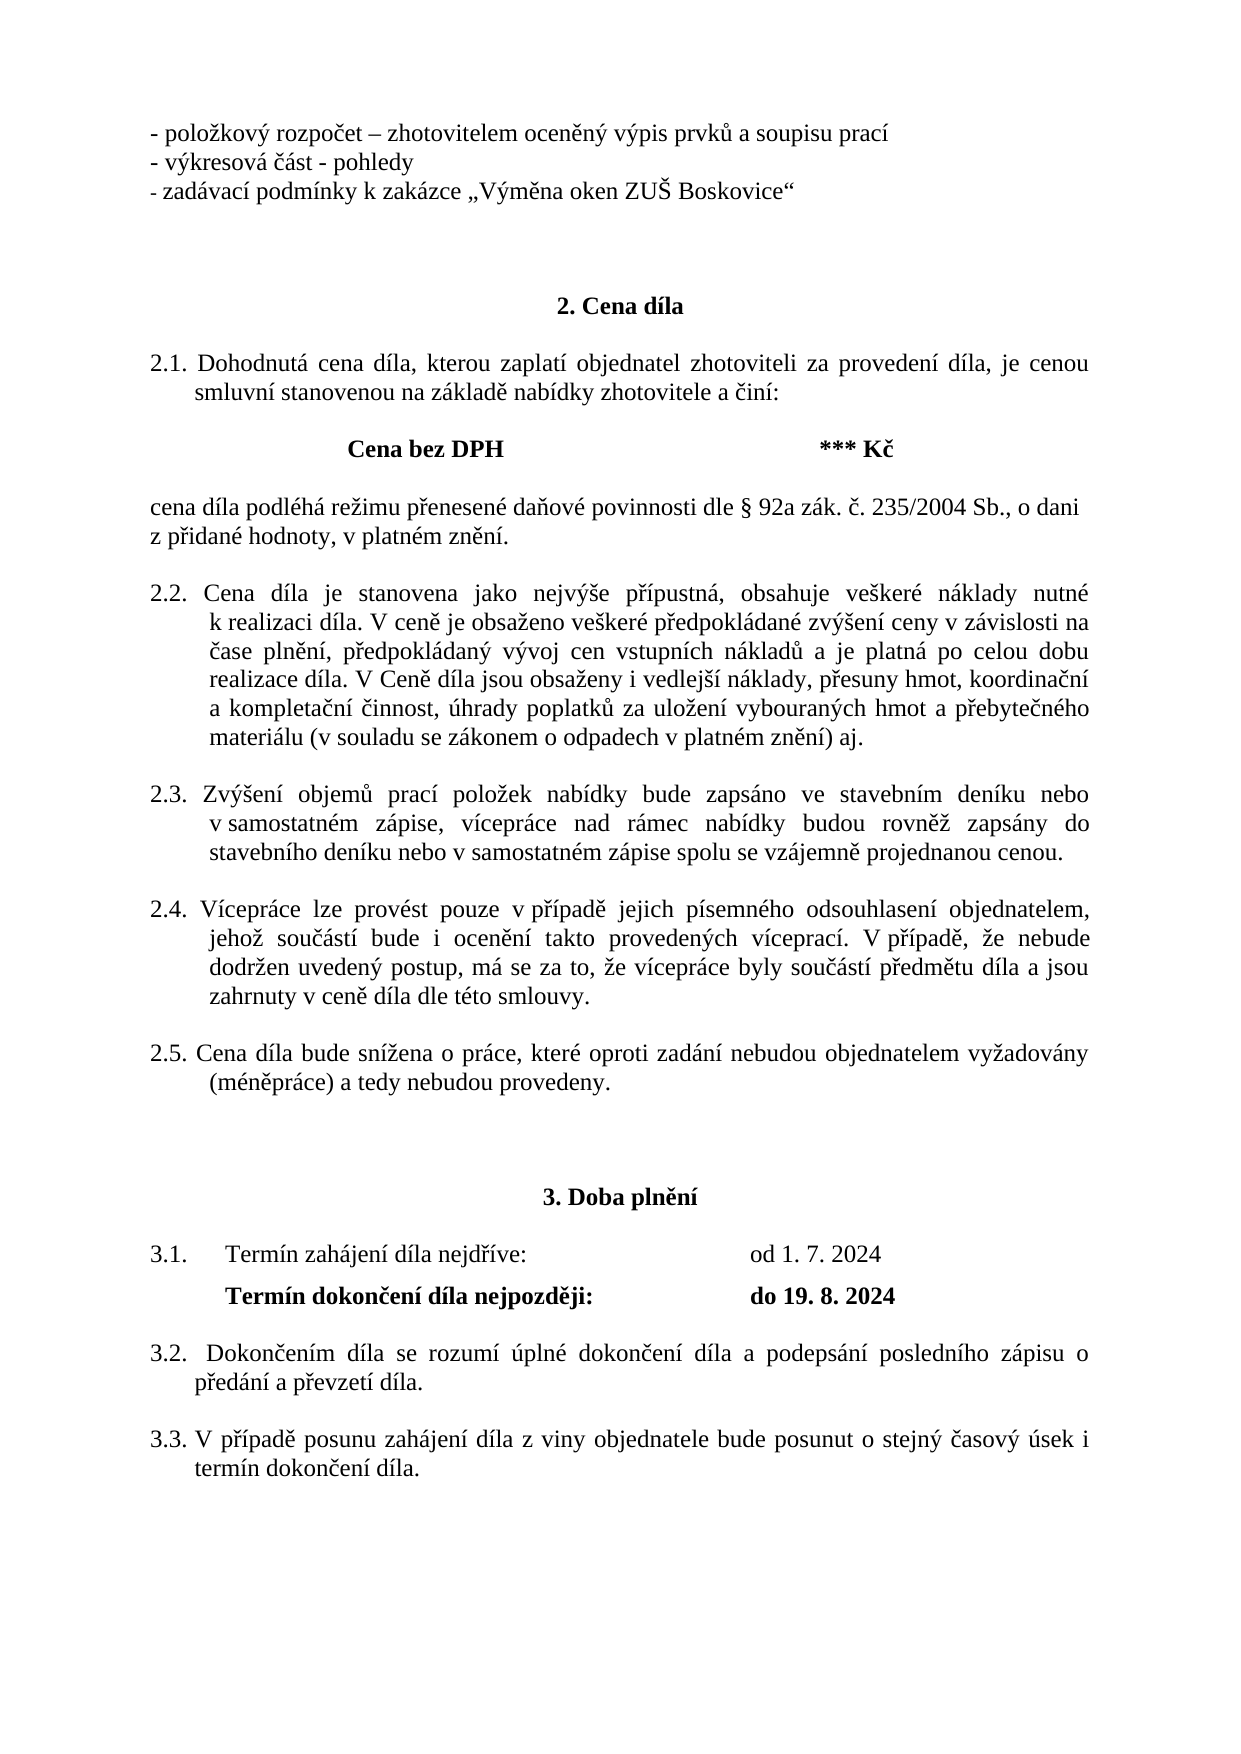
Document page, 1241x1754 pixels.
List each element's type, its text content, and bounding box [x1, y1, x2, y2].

text cena díla podléhá režimu přenesené daňové povinnosti dle § 92a zák. č. 235/2004 Sb., o dani z přidané hodnoty, v platném znění. [150, 492, 1090, 549]
text Cena bez DPH *** Kč [150, 434, 1090, 463]
text 3.3. V případě posunu zahájení díla z viny objednatele bude posunut o stejný časový úsek i termín dokončení díla. [150, 1424, 1090, 1482]
text 3.1. Termín zahájení díla nejdříve: od 1. 7. 2024 [150, 1239, 1090, 1268]
text 2.2. Cena díla je stanovena jako nejvýše přípustná, obsahuje veškeré náklady nutné k realizaci díla. V ceně je obsaženo veškeré předpokládané zvýšení ceny v závislosti na čase plnění, předpokládaný vývoj cen vstupních nákladů a je platná po celou dobu realizace díla. V Ceně díla jsou obsaženy i vedlejší náklady, přesuny hmot, koordinační a kompletační činnost, úhrady poplatků za uložení vybouraných hmot a přebytečného materiálu (v souladu se zákonem o odpadech v platném znění) aj. [150, 578, 1090, 751]
text - položkový rozpočet – zhotovitelem oceněný výpis prvků a soupisu prací [150, 118, 1090, 147]
text Termín dokončení díla nejpozději: do 19. 8. 2024 [150, 1281, 1090, 1309]
text - výkresová část - pohledy [150, 147, 1090, 176]
text - zadávací podmínky k zakázce „Výměna oken ZUŠ Boskovice“ [150, 176, 1090, 204]
text 3.2. Dokončením díla se rozumí úplné dokončení díla a podepsání posledního zápisu o předání a převzetí díla. [150, 1338, 1090, 1396]
text 2. Cena díla [150, 291, 1090, 319]
text 2.5. Cena díla bude snížena o práce, které oproti zadání nebudou objednatelem vyžadovány (méněpráce) a tedy nebudou provedeny. [150, 1038, 1090, 1096]
text 2.3. Zvýšení objemů prací položek nabídky bude zapsáno ve stavebním deníku nebo v samostatném zápise, vícepráce nad rámec nabídky budou rovněž zapsány do stavebního deníku nebo v samostatném zápise spolu se vzájemně projednanou cenou. [150, 779, 1090, 866]
text 2.4. Vícepráce lze provést pouze v případě jejich písemného odsouhlasení objednatelem, jehož součástí bude i ocenění takto provedených víceprací. V případě, že nebude dodržen uvedený postup, má se za to, že vícepráce byly součástí předmětu díla a jsou zahrnuty v ceně díla dle této smlouvy. [150, 894, 1090, 1009]
text 3. Doba plnění [150, 1182, 1090, 1211]
text 2.1. Dohodnutá cena díla, kterou zaplatí objednatel zhotoviteli za provedení díla, je cenou smluvní stanovenou na základě nabídky zhotovitele a činí: [150, 348, 1090, 406]
